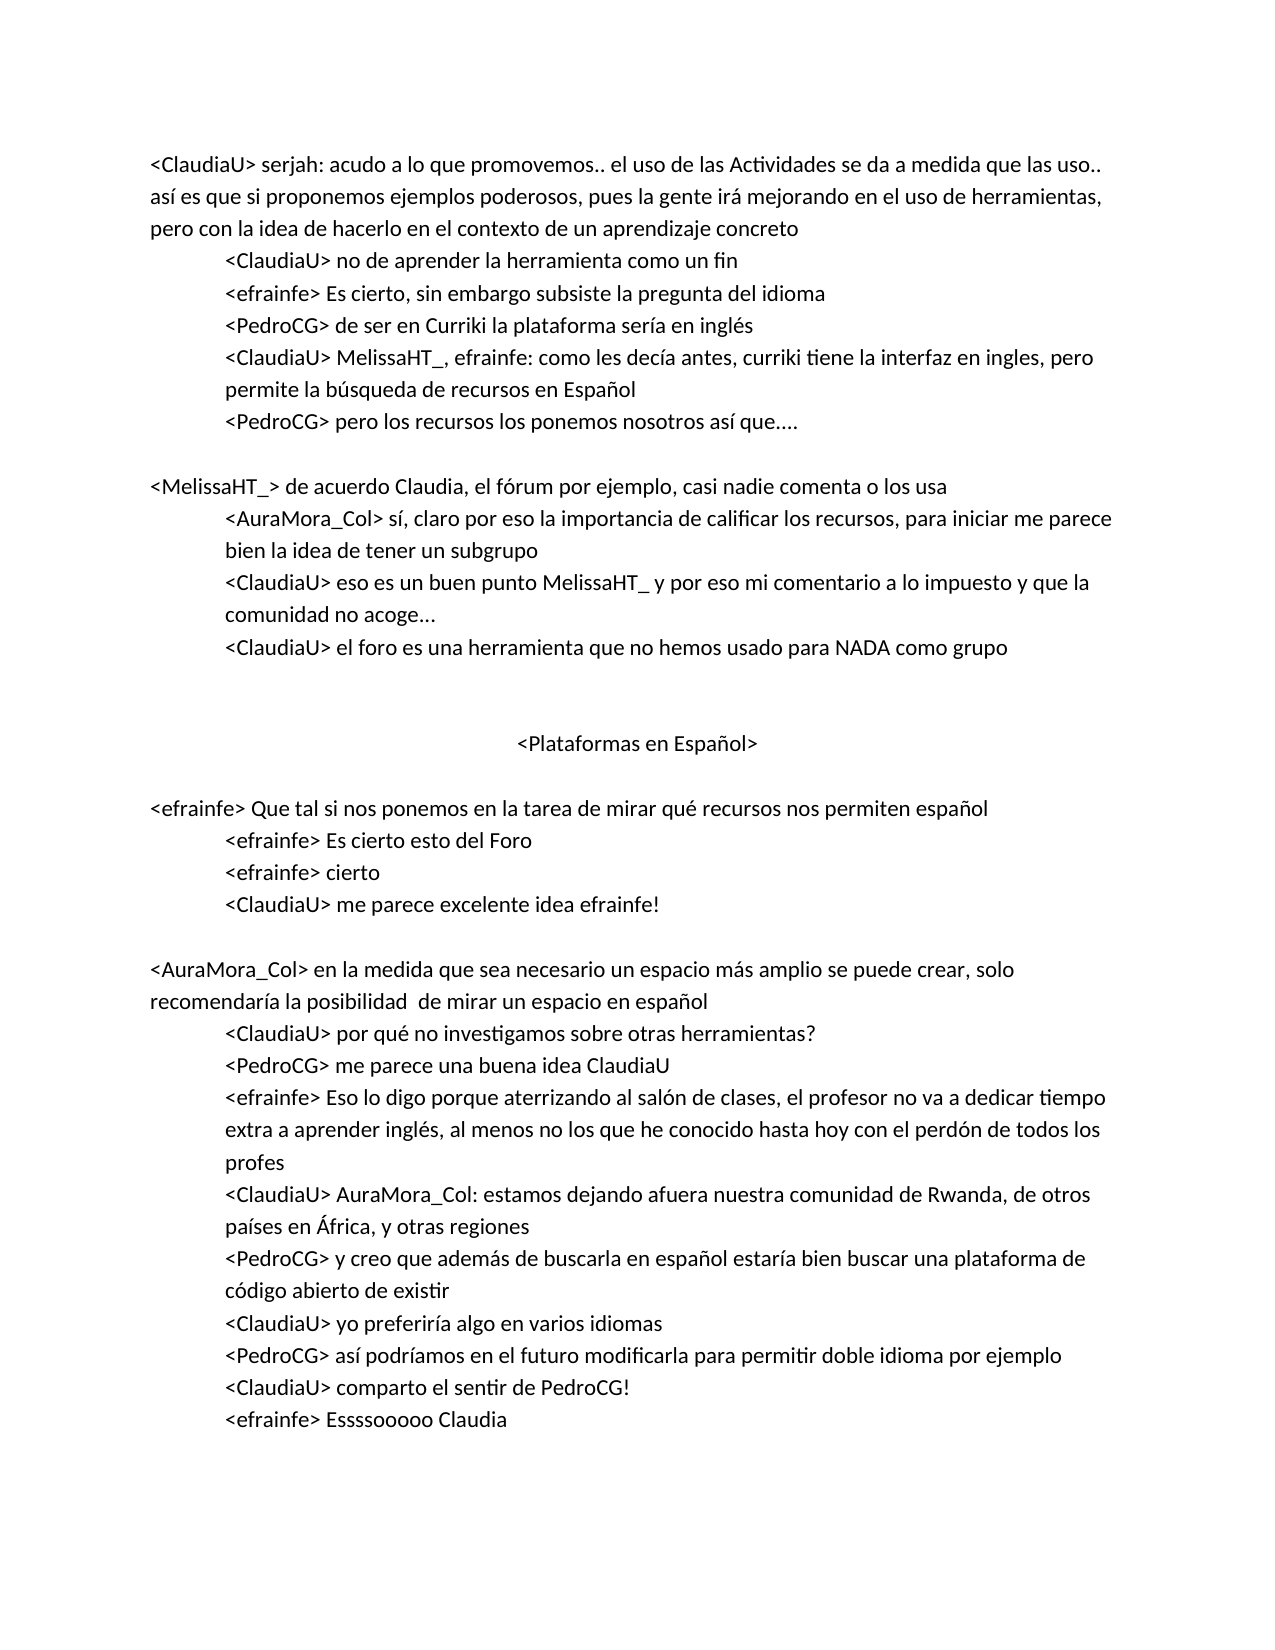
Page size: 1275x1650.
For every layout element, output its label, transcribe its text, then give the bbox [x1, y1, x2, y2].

text <PedroCG> así podríamos en el futuro modificarla para permitir doble idioma por ejemplo [225, 1341, 1125, 1369]
text <efrainfe> cierto [225, 858, 1125, 886]
text <ClaudiaU> por qué no investigamos sobre otras herramientas? [225, 1019, 1125, 1047]
text <efrainfe> Que tal si nos ponemos en la tarea de mirar qué recursos nos permiten español [150, 794, 1125, 822]
text <efrainfe> Essssooooo Claudia [225, 1405, 1125, 1433]
text <ClaudiaU> comparto el sentir de PedroCG! [225, 1373, 1125, 1401]
text <ClaudiaU> yo preferiría algo en varios idiomas [225, 1309, 1125, 1337]
text <efrainfe> Es cierto esto del Foro [225, 826, 1125, 854]
text <ClaudiaU> MelissaHT_, efrainfe: como les decía antes, curriki tiene la interfaz en ingles, pero permite la búsqueda de recursos en Español [225, 343, 1125, 403]
text <PedroCG> me parece una buena idea ClaudiaU [225, 1051, 1125, 1079]
text <ClaudiaU> AuraMora_Col: estamos dejando afuera nuestra comunidad de Rwanda, de otros países en África, y otras regiones [225, 1180, 1125, 1240]
text <ClaudiaU> me parece excelente idea efrainfe! [225, 890, 1125, 918]
text <ClaudiaU> eso es un buen punto MelissaHT_ y por eso mi comentario a lo impuesto y que la comunidad no acoge... [225, 568, 1125, 629]
text <PedroCG> de ser en Curriki la plataforma sería en inglés [225, 311, 1125, 339]
text <PedroCG> pero los recursos los ponemos nosotros así que.... [225, 407, 1125, 436]
text <ClaudiaU> el foro es una herramienta que no hemos usado para NADA como grupo [225, 633, 1125, 661]
text <MelissaHT_> de acuerdo Claudia, el fórum por ejemplo, casi nadie comenta o los usa [150, 472, 1125, 500]
text <ClaudiaU> no de aprender la herramienta como un fin [225, 247, 1125, 274]
text <PedroCG> y creo que además de buscarla en español estaría bien buscar una plataforma de código abierto de existir [225, 1244, 1125, 1304]
text <ClaudiaU> serjah: acudo a lo que promovemos.. el uso de las Actividades se da a medida que las uso.. así es que si proponemos ejemplos poderosos, pues la gente irá mejorando en el uso de herramientas, pero con la idea de hacerlo en el contexto de un aprendizaje concreto [150, 150, 1125, 242]
text <AuraMora_Col> sí, claro por eso la importancia de calificar los recursos, para iniciar me parece bien la idea de tener un subgrupo [225, 504, 1125, 564]
text <Plataformas en Español> [150, 729, 1125, 757]
text <AuraMora_Col> en la medida que sea necesario un espacio más amplio se puede crear, solo recomendaría la posibilidad de mirar un espacio en español [150, 955, 1125, 1015]
text <efrainfe> Es cierto, sin embargo subsiste la pregunta del idioma [225, 279, 1125, 307]
text <efrainfe> Eso lo digo porque aterrizando al salón de clases, el profesor no va a dedicar tiempo extra a aprender inglés, al menos no los que he conocido hasta hoy con el perdón de todos los profes [225, 1083, 1125, 1176]
